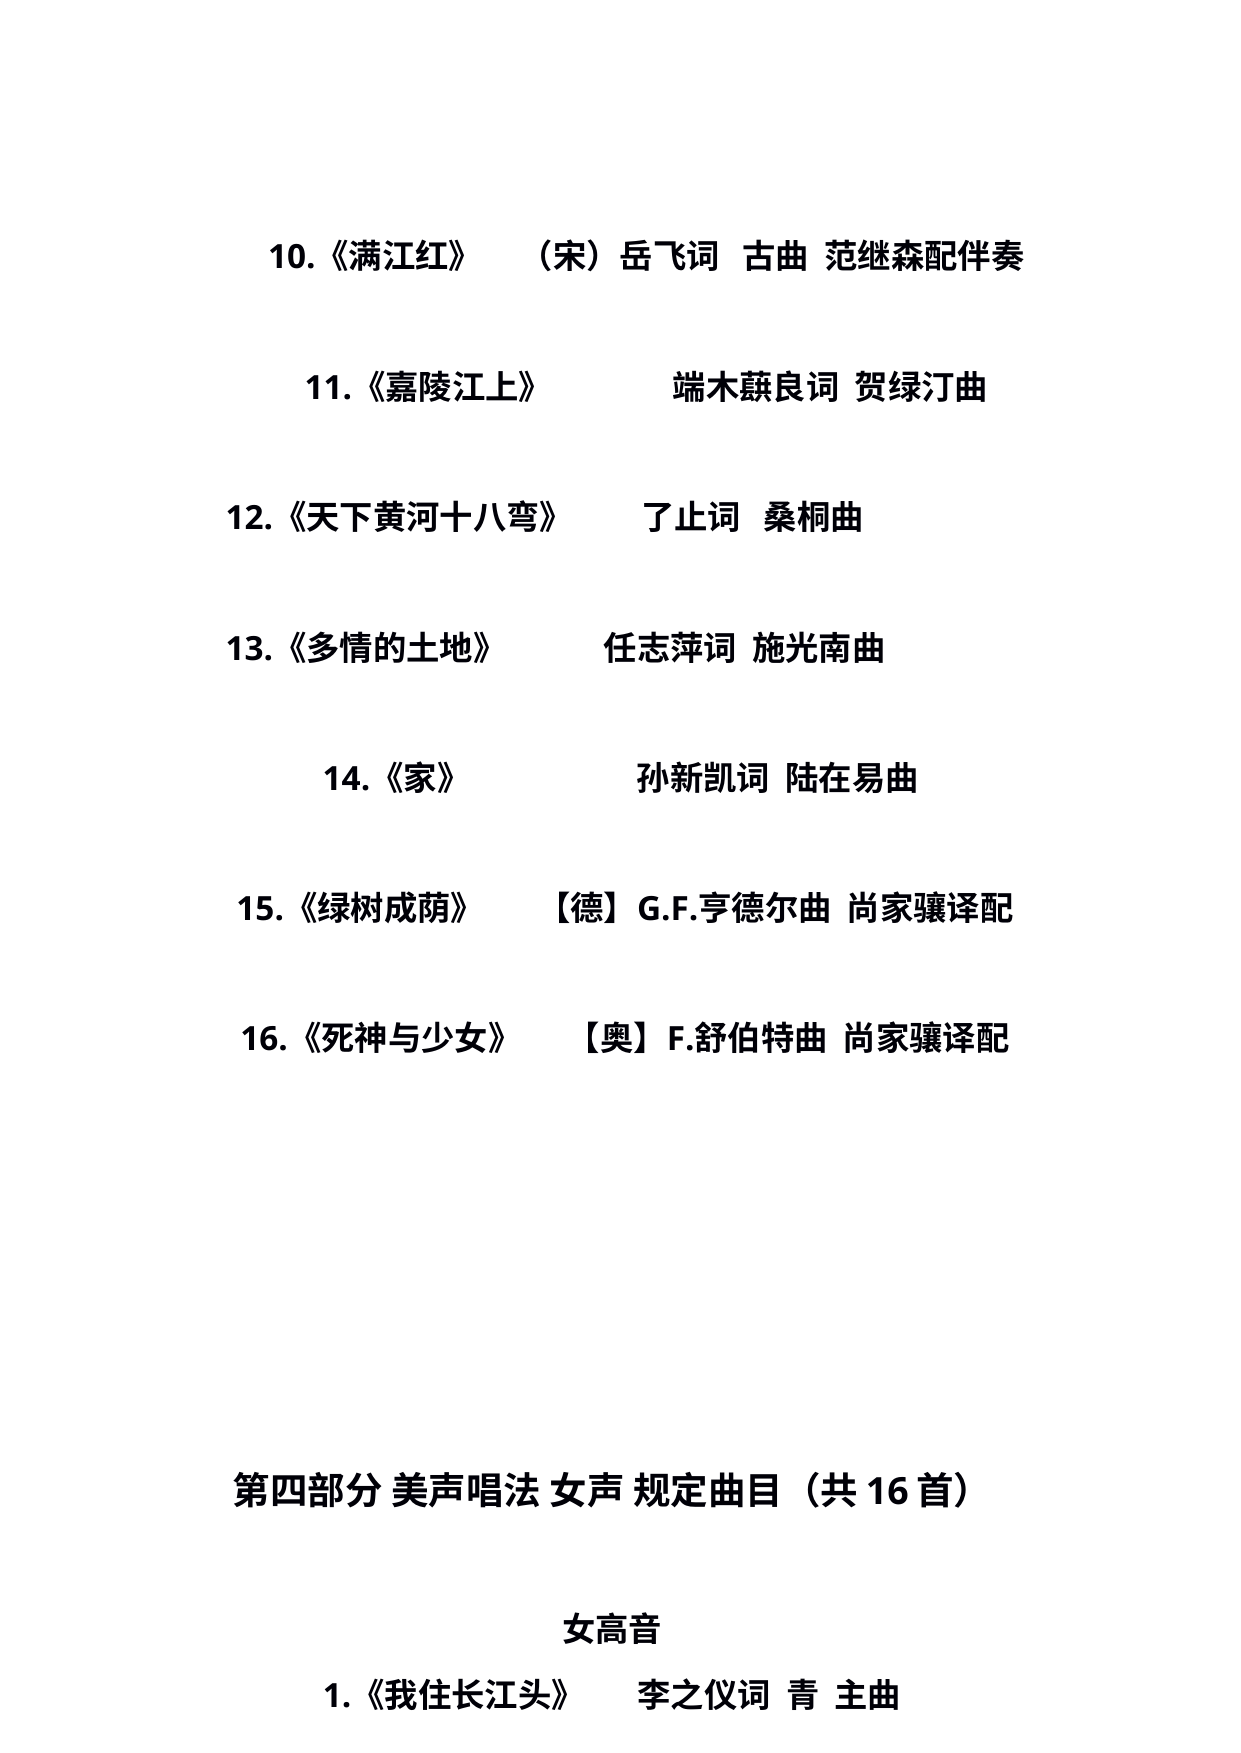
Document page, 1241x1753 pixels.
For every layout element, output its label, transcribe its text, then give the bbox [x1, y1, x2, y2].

text 1.《我住长江头》 李之仪词 青 主曲 [158, 1669, 1065, 1718]
text 16.《死神与少女》 【奥】F.舒伯特曲 尚家骧译配 [158, 1012, 1065, 1061]
text 11.《嘉陵江上》 端木蕻良词 贺绿汀曲 [158, 361, 1065, 409]
text 第四部分 美声唱法 女声 规定曲目（共16首） [158, 1461, 1065, 1515]
text 10.《满江红》 （宋）岳飞词 古曲 范继森配伴奏 [158, 230, 1065, 279]
text 14.《家》 孙新凯词 陆在易曲 [158, 752, 1065, 800]
text 15.《绿树成荫》 【德】G.F.亨德尔曲 尚家骧译配 [158, 882, 1065, 930]
text 12.《天下黄河十八弯》 了止词 桑桐曲 [158, 491, 1065, 539]
text 13.《多情的土地》 任志萍词 施光南曲 [158, 621, 1065, 670]
text 女高音 [158, 1603, 1065, 1651]
